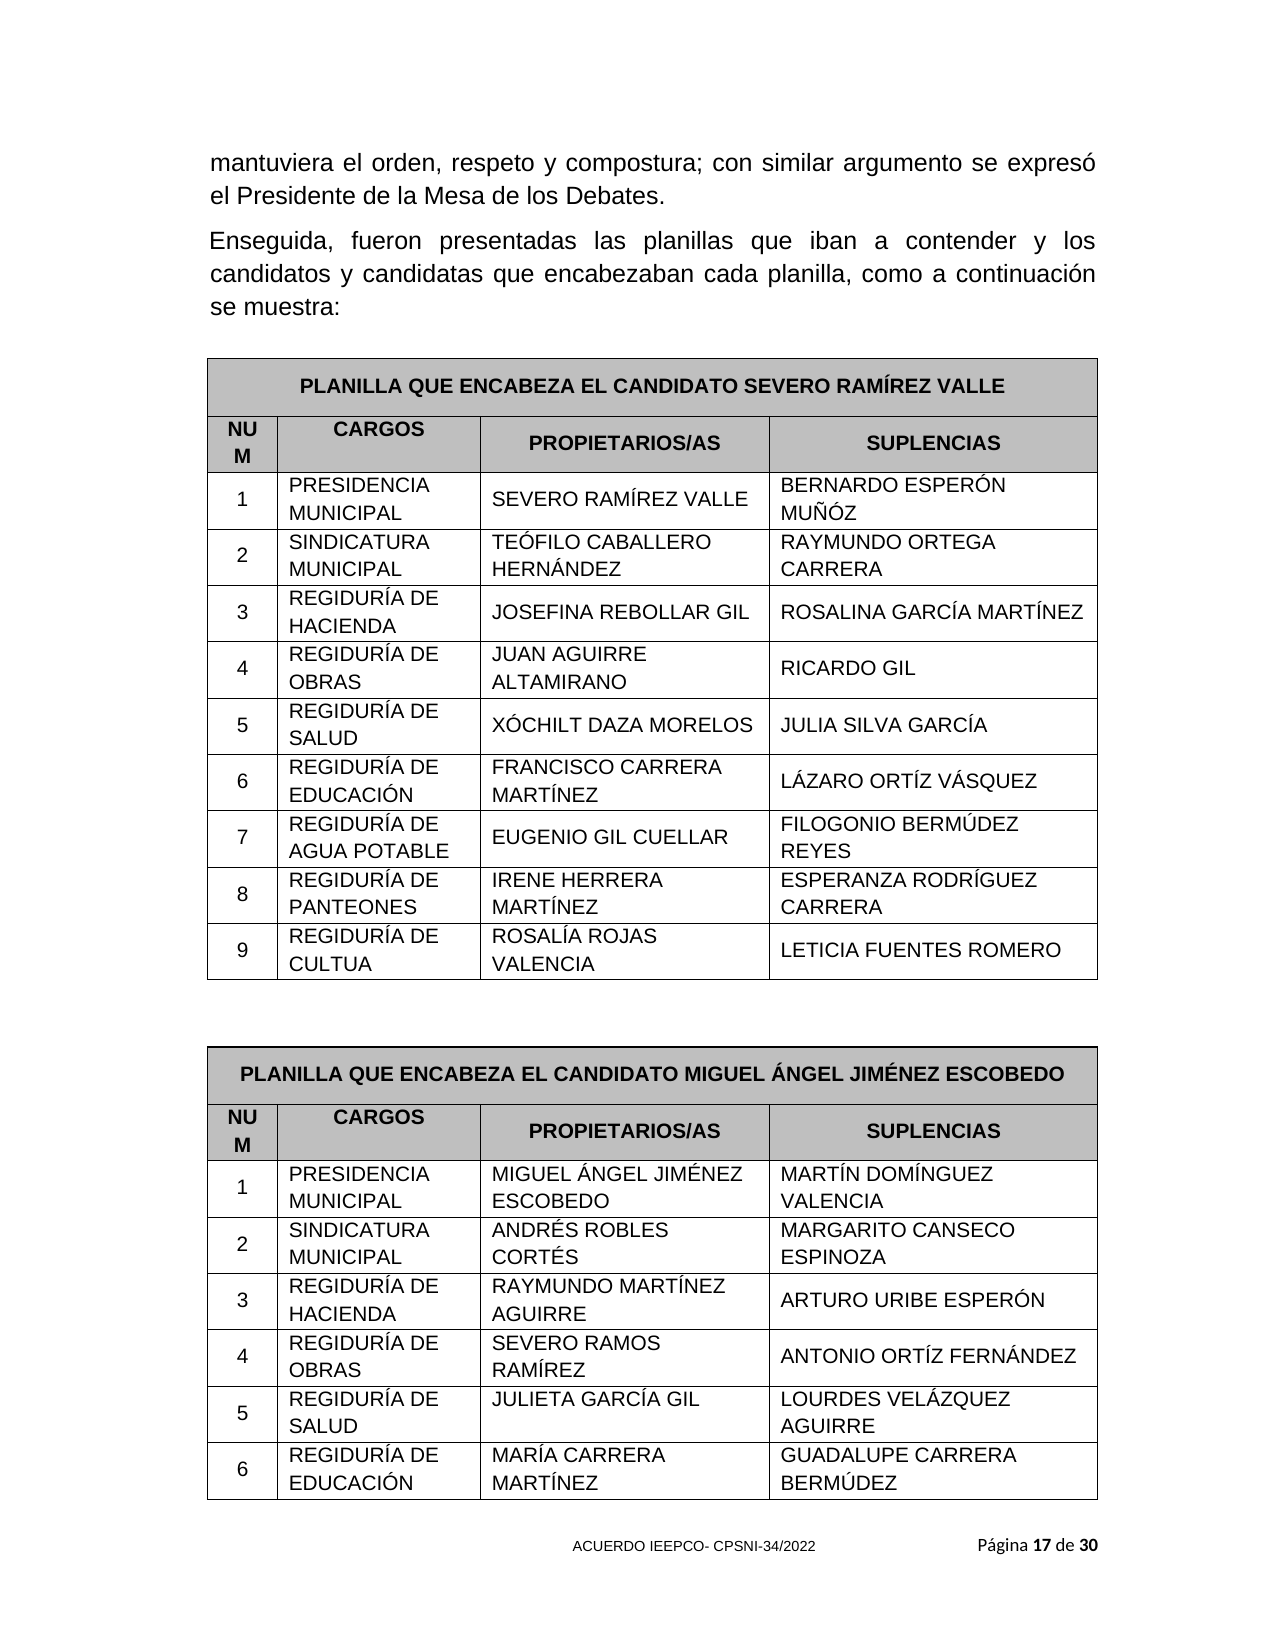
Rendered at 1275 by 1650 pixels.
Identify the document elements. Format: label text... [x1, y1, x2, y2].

table_cell 4 [208, 1330, 277, 1386]
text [209, 148, 1098, 209]
table_cell 4 [208, 642, 277, 698]
table_cell 7 [208, 811, 277, 867]
table_cell FILOGONIO BERMÚDEZ REYES [770, 811, 1097, 867]
table_cell XÓCHILT DAZA MORELOS [481, 699, 769, 754]
table_cell 2 [208, 1218, 277, 1273]
table_cell GUADALUPE CARRERA BERMÚDEZ [770, 1443, 1097, 1498]
table_cell 1 [208, 473, 277, 528]
table_cell RAYMUNDO ORTEGA CARRERA [770, 530, 1097, 585]
table_cell ESPERANZA RODRÍGUEZ CARRERA [770, 868, 1097, 923]
table_cell 6 [208, 1443, 277, 1498]
table_cell SINDICATURA MUNICIPAL [278, 530, 480, 585]
table_cell EUGENIO GIL CUELLAR [481, 811, 769, 867]
table_cell JOSEFINA REBOLLAR GIL [481, 586, 769, 641]
table_cell MARGARITO CANSECO ESPINOZA [770, 1218, 1097, 1273]
table_cell ARTURO URIBE ESPERÓN [770, 1274, 1097, 1329]
table_cell JUAN AGUIRRE ALTAMIRANO [481, 642, 769, 698]
table_cell 2 [208, 530, 277, 585]
table_cell REGIDURÍA DE PANTEONES [278, 868, 480, 923]
table_cell RICARDO GIL [770, 642, 1097, 698]
table_cell REGIDURÍA DE SALUD [278, 699, 480, 754]
table_cell REGIDURÍA DE CULTUA [278, 924, 480, 979]
table_cell SUPLENCIAS [770, 417, 1097, 472]
table_cell SINDICATURA MUNICIPAL [278, 1218, 480, 1273]
table_cell SEVERO RAMOS RAMÍREZ [481, 1330, 769, 1386]
table_cell LETICIA FUENTES ROMERO [770, 924, 1097, 979]
table_cell REGIDURÍA DE OBRAS [278, 642, 480, 698]
text Enseguida, fueron presentadas las planillas que iban a contender y los candidatos y candidatas que encabezaban cada planilla, como a continuación se muestra: [209, 226, 1098, 321]
table_cell REGIDURÍA DE SALUD [278, 1387, 480, 1442]
table_cell 8 [208, 868, 277, 923]
table_cell NUM [208, 1105, 277, 1160]
table_cell LOURDES VELÁZQUEZ AGUIRRE [770, 1387, 1097, 1442]
table_cell 3 [208, 586, 277, 641]
table_cell SEVERO RAMÍREZ VALLE [481, 473, 769, 528]
table_cell REGIDURÍA DE OBRAS [278, 1330, 480, 1386]
table_cell MARÍA CARRERA MARTÍNEZ [481, 1443, 769, 1498]
table_cell IRENE HERRERA MARTÍNEZ [481, 868, 769, 923]
table_cell ANDRÉS ROBLES CORTÉS [481, 1218, 769, 1273]
table_cell JULIETA GARCÍA GIL [481, 1387, 769, 1442]
table_cell SUPLENCIAS [770, 1105, 1097, 1160]
table_cell PROPIETARIOS/AS [481, 417, 769, 472]
table_cell ANTONIO ORTÍZ FERNÁNDEZ [770, 1330, 1097, 1386]
table_cell 5 [208, 699, 277, 754]
table_cell CARGOS [278, 1105, 480, 1160]
table_cell 5 [208, 1387, 277, 1442]
table_cell TEÓFILO CABALLERO HERNÁNDEZ [481, 530, 769, 585]
table_cell REGIDURÍA DE AGUA POTABLE [278, 811, 480, 867]
table_cell 6 [208, 755, 277, 810]
table_cell ROSALÍA ROJAS VALENCIA [481, 924, 769, 979]
table_cell REGIDURÍA DE EDUCACIÓN [278, 755, 480, 810]
table_cell ROSALINA GARCÍA MARTÍNEZ [770, 586, 1097, 641]
table_cell 3 [208, 1274, 277, 1329]
table_cell PRESIDENCIA MUNICIPAL [278, 473, 480, 528]
table_cell MIGUEL ÁNGEL JIMÉNEZ ESCOBEDO [481, 1161, 769, 1217]
table_cell PRESIDENCIA MUNICIPAL [278, 1161, 480, 1217]
table_cell REGIDURÍA DE HACIENDA [278, 1274, 480, 1329]
table_cell BERNARDO ESPERÓN MUÑÓZ [770, 473, 1097, 528]
table_cell CARGOS [278, 417, 480, 472]
table_cell 1 [208, 1161, 277, 1217]
table_header PLANILLA QUE ENCABEZA EL CANDIDATO MIGUEL ÁNGEL JIMÉNEZ ESCOBEDO [208, 1048, 1097, 1104]
table_cell RAYMUNDO MARTÍNEZ AGUIRRE [481, 1274, 769, 1329]
table_cell FRANCISCO CARRERA MARTÍNEZ [481, 755, 769, 810]
table_cell REGIDURÍA DE EDUCACIÓN [278, 1443, 480, 1498]
table_cell MARTÍN DOMÍNGUEZ VALENCIA [770, 1161, 1097, 1217]
table_cell NUM [208, 417, 277, 472]
table_header PLANILLA QUE ENCABEZA EL CANDIDATO SEVERO RAMÍREZ VALLE [208, 359, 1097, 416]
table_cell JULIA SILVA GARCÍA [770, 699, 1097, 754]
table_cell REGIDURÍA DE HACIENDA [278, 586, 480, 641]
table_cell PROPIETARIOS/AS [481, 1105, 769, 1160]
table_cell 9 [208, 924, 277, 979]
table_cell LÁZARO ORTÍZ VÁSQUEZ [770, 755, 1097, 810]
